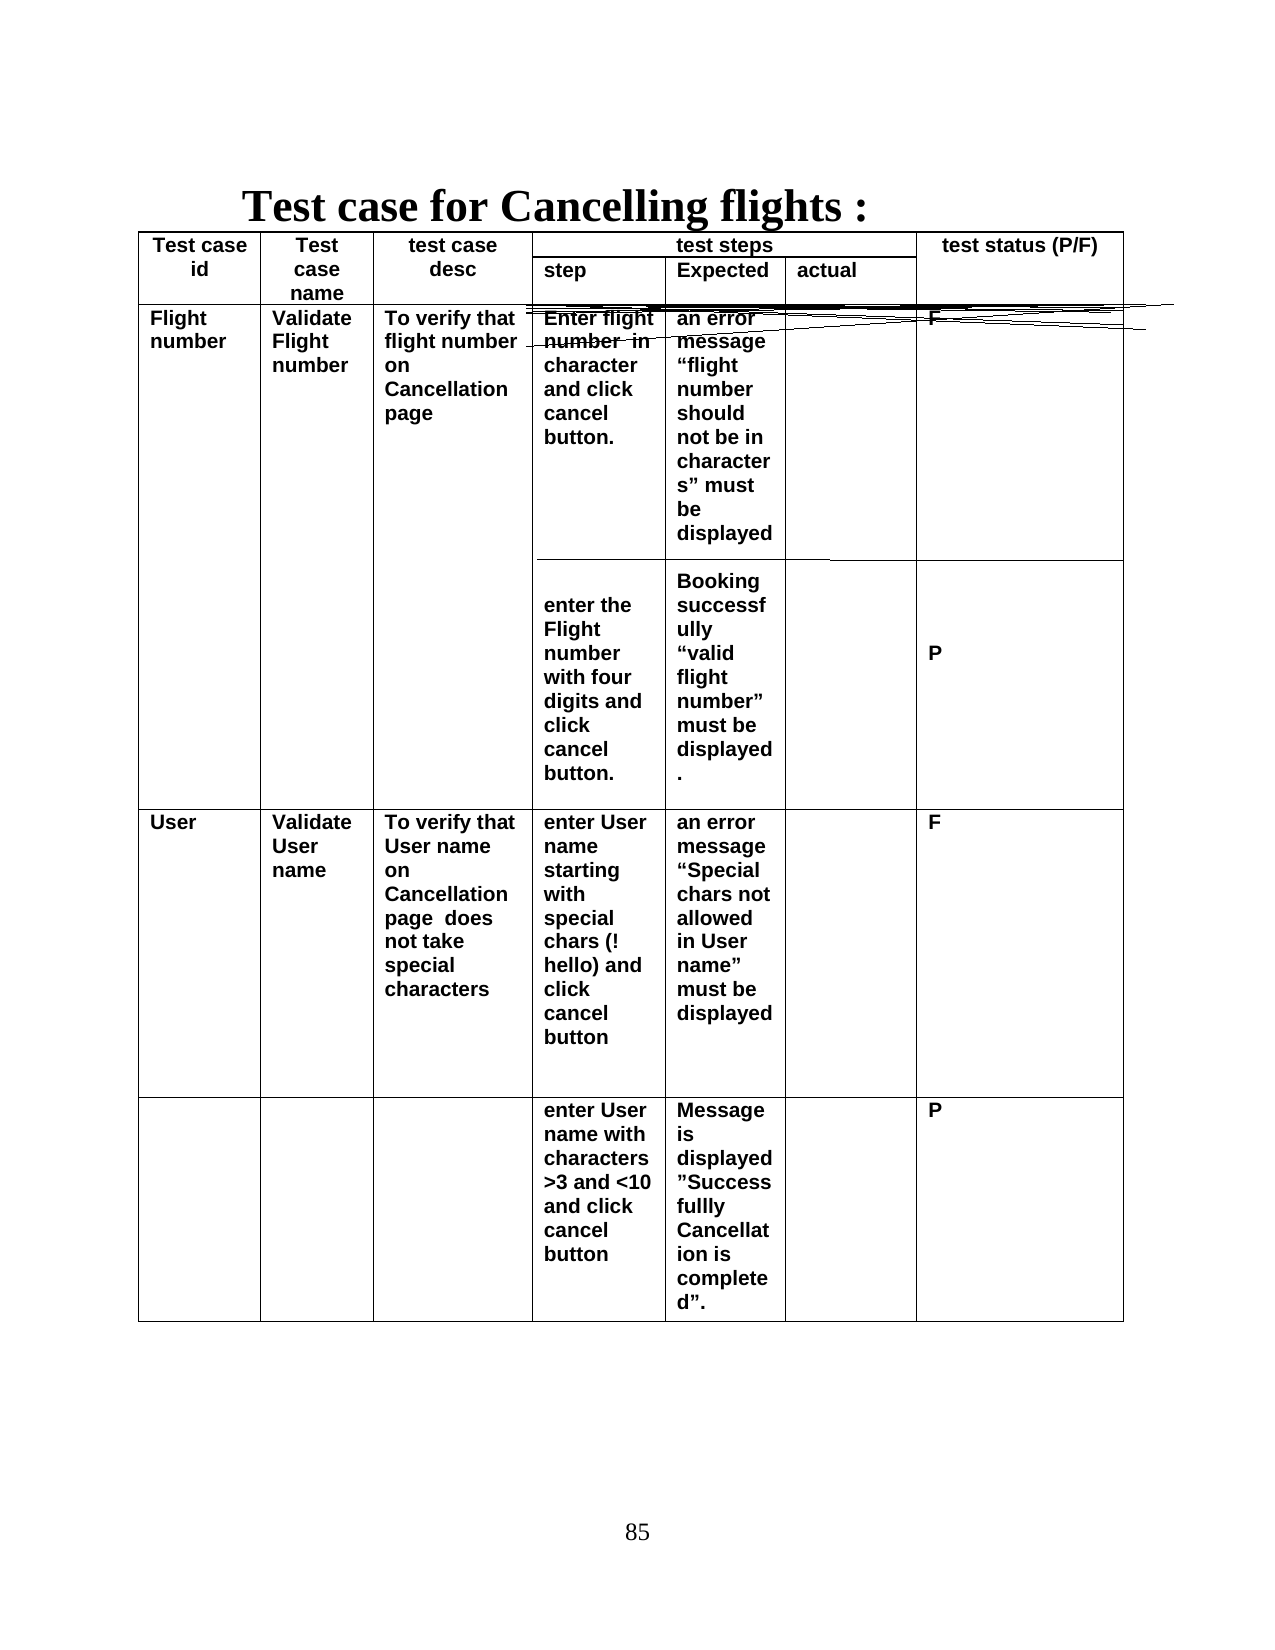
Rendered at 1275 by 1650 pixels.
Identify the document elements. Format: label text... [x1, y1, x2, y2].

table_cell an error message “flight number should not be in characters” must be displayed Booking successfully “valid flight number”must be displayed. [666, 308, 785, 559]
table_cell [786, 1098, 916, 1321]
table_cell Message is displayed”Successfullly Cancellation is completed”. [666, 1098, 785, 1321]
table_header Test case name [261, 233, 373, 304]
table_cell [139, 1098, 260, 1321]
table_cell an error message “flight number should not be in characters” must be displayed Booking successfully “valid flight number”must be displayed. [666, 560, 785, 808]
table_cell User [139, 810, 260, 1097]
table_cell enter User name with characters >3 and <10 and click cancel button [533, 1098, 665, 1321]
table_cell F P [917, 561, 1123, 808]
table_cell Validate Flight number [261, 305, 373, 808]
table_header test steps [533, 233, 916, 256]
table_cell an error message “Special chars not allowed in User name” must be displayed [666, 810, 785, 1097]
table_cell step [533, 258, 665, 304]
table_cell actual [786, 258, 916, 304]
table_header Test case id [139, 233, 260, 304]
table_cell F P [917, 309, 1123, 560]
table_cell Validate User name [261, 810, 373, 1097]
table_cell F [917, 810, 1123, 1097]
table_cell To verify that flight number on Cancellation page [374, 305, 532, 808]
table_cell enter User name starting with special chars (!hello) and click cancel button [533, 810, 665, 1097]
table_cell Flight number [139, 305, 260, 808]
table_cell [374, 1098, 532, 1321]
table_cell [786, 810, 916, 1097]
table_cell P [917, 1098, 1123, 1321]
table_cell Enter flight number in character and click cancel button. enter the Flight number with four digits and click cancel button. [533, 311, 665, 808]
table_header test case desc [374, 233, 532, 304]
table_cell [786, 309, 916, 808]
table_cell Expected [666, 258, 785, 304]
table_header test status (P/F) [917, 233, 1123, 304]
table_cell To verify that User name on Cancellation page does not take special characters [374, 810, 532, 1097]
text Test case for Cancelling flights : [150, 179, 1125, 231]
table_cell [261, 1098, 373, 1321]
